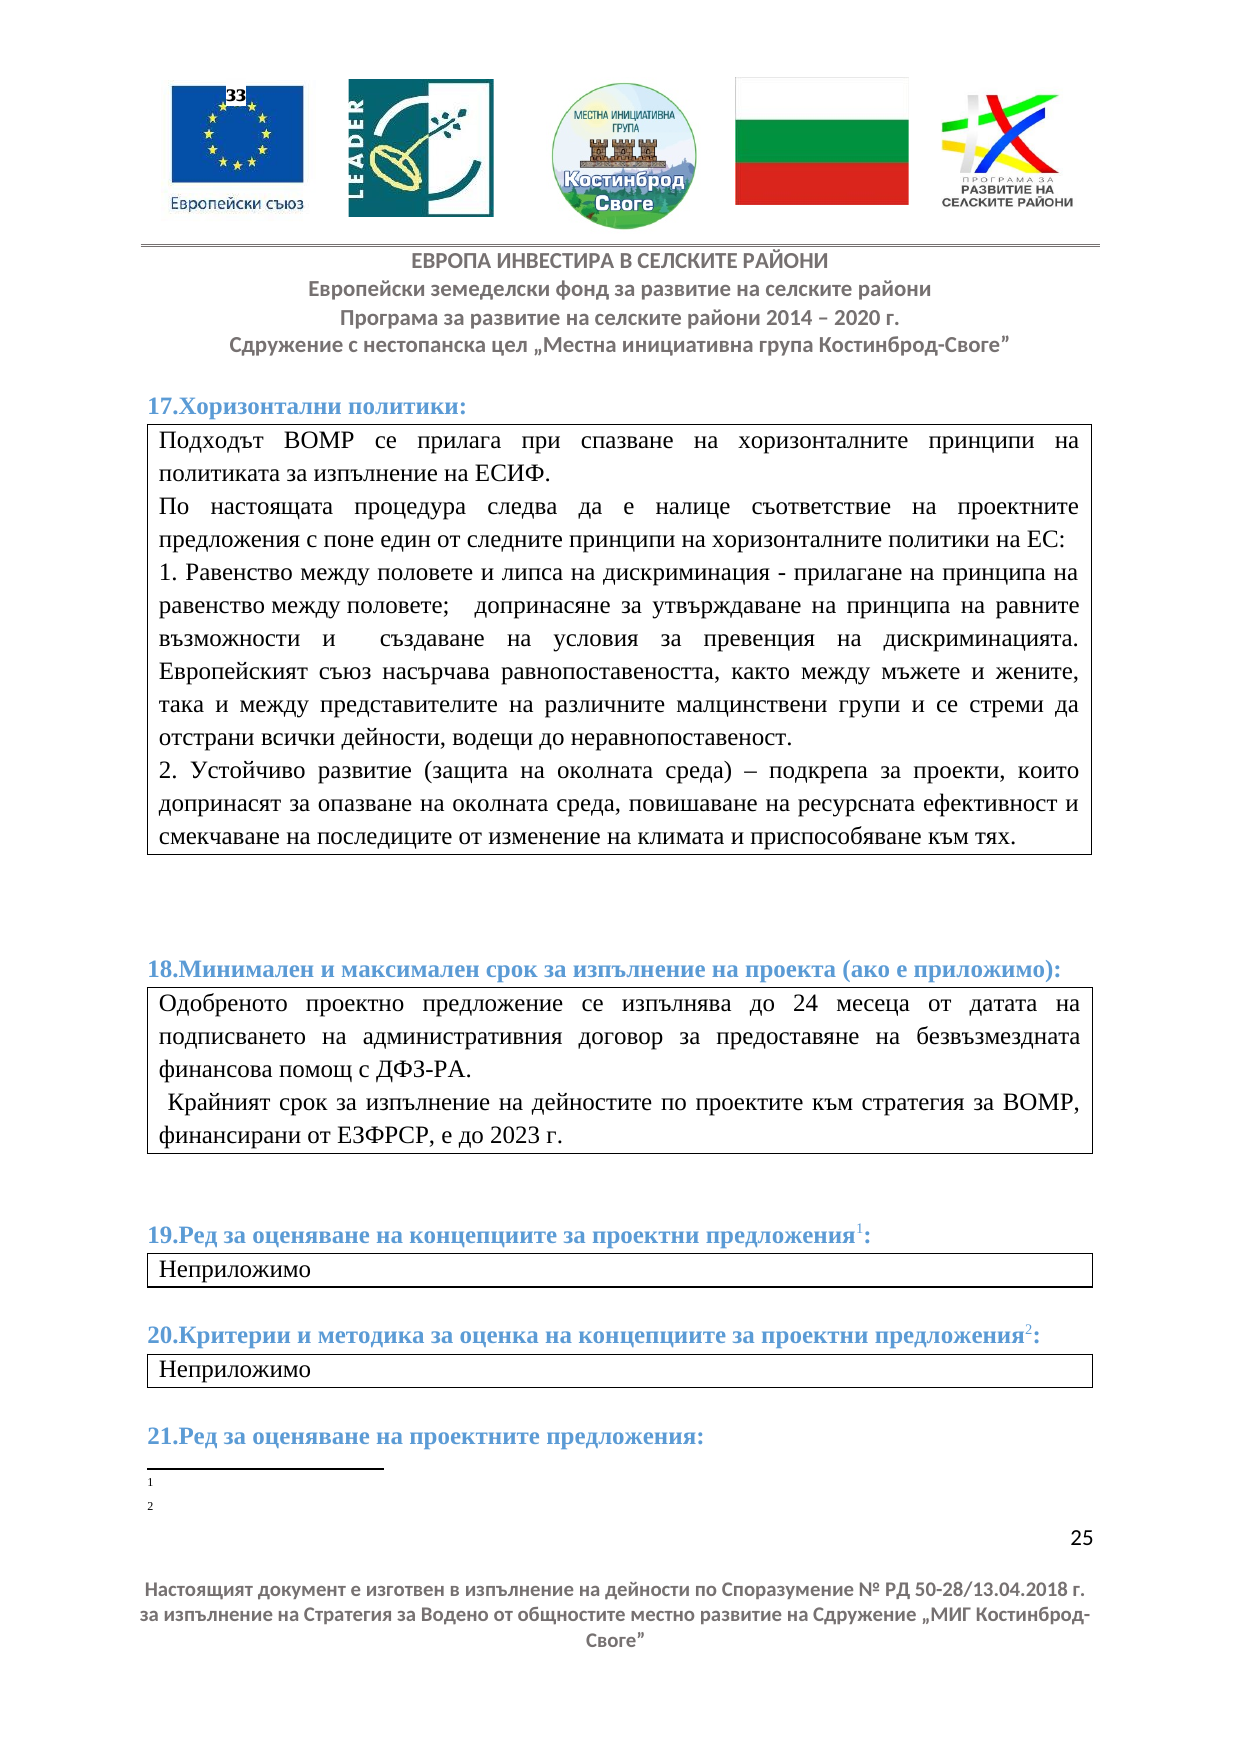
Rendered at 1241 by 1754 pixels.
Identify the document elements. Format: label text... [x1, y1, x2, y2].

picture [348, 79, 494, 147]
table_header Неприложимо [148, 1254, 1092, 1286]
table_header Неприложимо [148, 1355, 1092, 1387]
text 21.Ред за оценяване на проектните предложения: [147, 1421, 1093, 1450]
picture [735, 77, 909, 147]
text 17.Хоризонтални политики: [147, 147, 1093, 244]
picture [546, 77, 701, 236]
text 17.Хоризонтални политики: [147, 247, 1093, 420]
text 19.Ред за оценяване на концепциите за проектни предложения: [147, 1220, 1093, 1248]
table_header Одобреното проектно предложение се изпълнява до 24 месеца от датата на подписването на административния договор за предоставяне на безвъзмездната финансова помощ с ДФЗ-РА. Крайният срок за изпълнение на дейностите по проектите към стратегия за ВОМР, финансирани от ЕЗФРСР, е до 2023 г. [148, 988, 1092, 1153]
picture [148, 80, 326, 147]
text 20.Критерии и методика за оценка на концепциите за проектни предложения: [147, 1321, 1093, 1349]
table_header Подходът ВОМР се прилага при спазване на хоризонталните принципи на политиката за изпълнение на ЕСИФ. По настоящата процедура следва да е налице съответствие на проектните предложения с поне един от следните принципи на хоризонталните политики на ЕС: 1. Равенство между половете и липса на дискриминация - прилагане на принципа на равенство между половете; допринасяне за утвърждаване на принципа на равните възможности и създаване на условия за превенция на дискриминацията. Европейският съюз насърчава равнопоставеността, както между мъжете и жените, така и между представителите на различните малцинствени групи и се стреми да отстрани всички дейности, водещи до неравнопоставеност. 2. Устойчиво развитие (защита на околната среда) – подкрепа за проекти, които допринасят за опазване на околната среда, повишаване на ресурсната ефективност и смекчаване на последиците от изменение на климата и приспособяване към тях. [148, 425, 1091, 854]
picture [922, 79, 1088, 147]
text 18.Минимален и максимален срок за изпълнение на проекта (ако е приложимо): [147, 954, 1093, 983]
